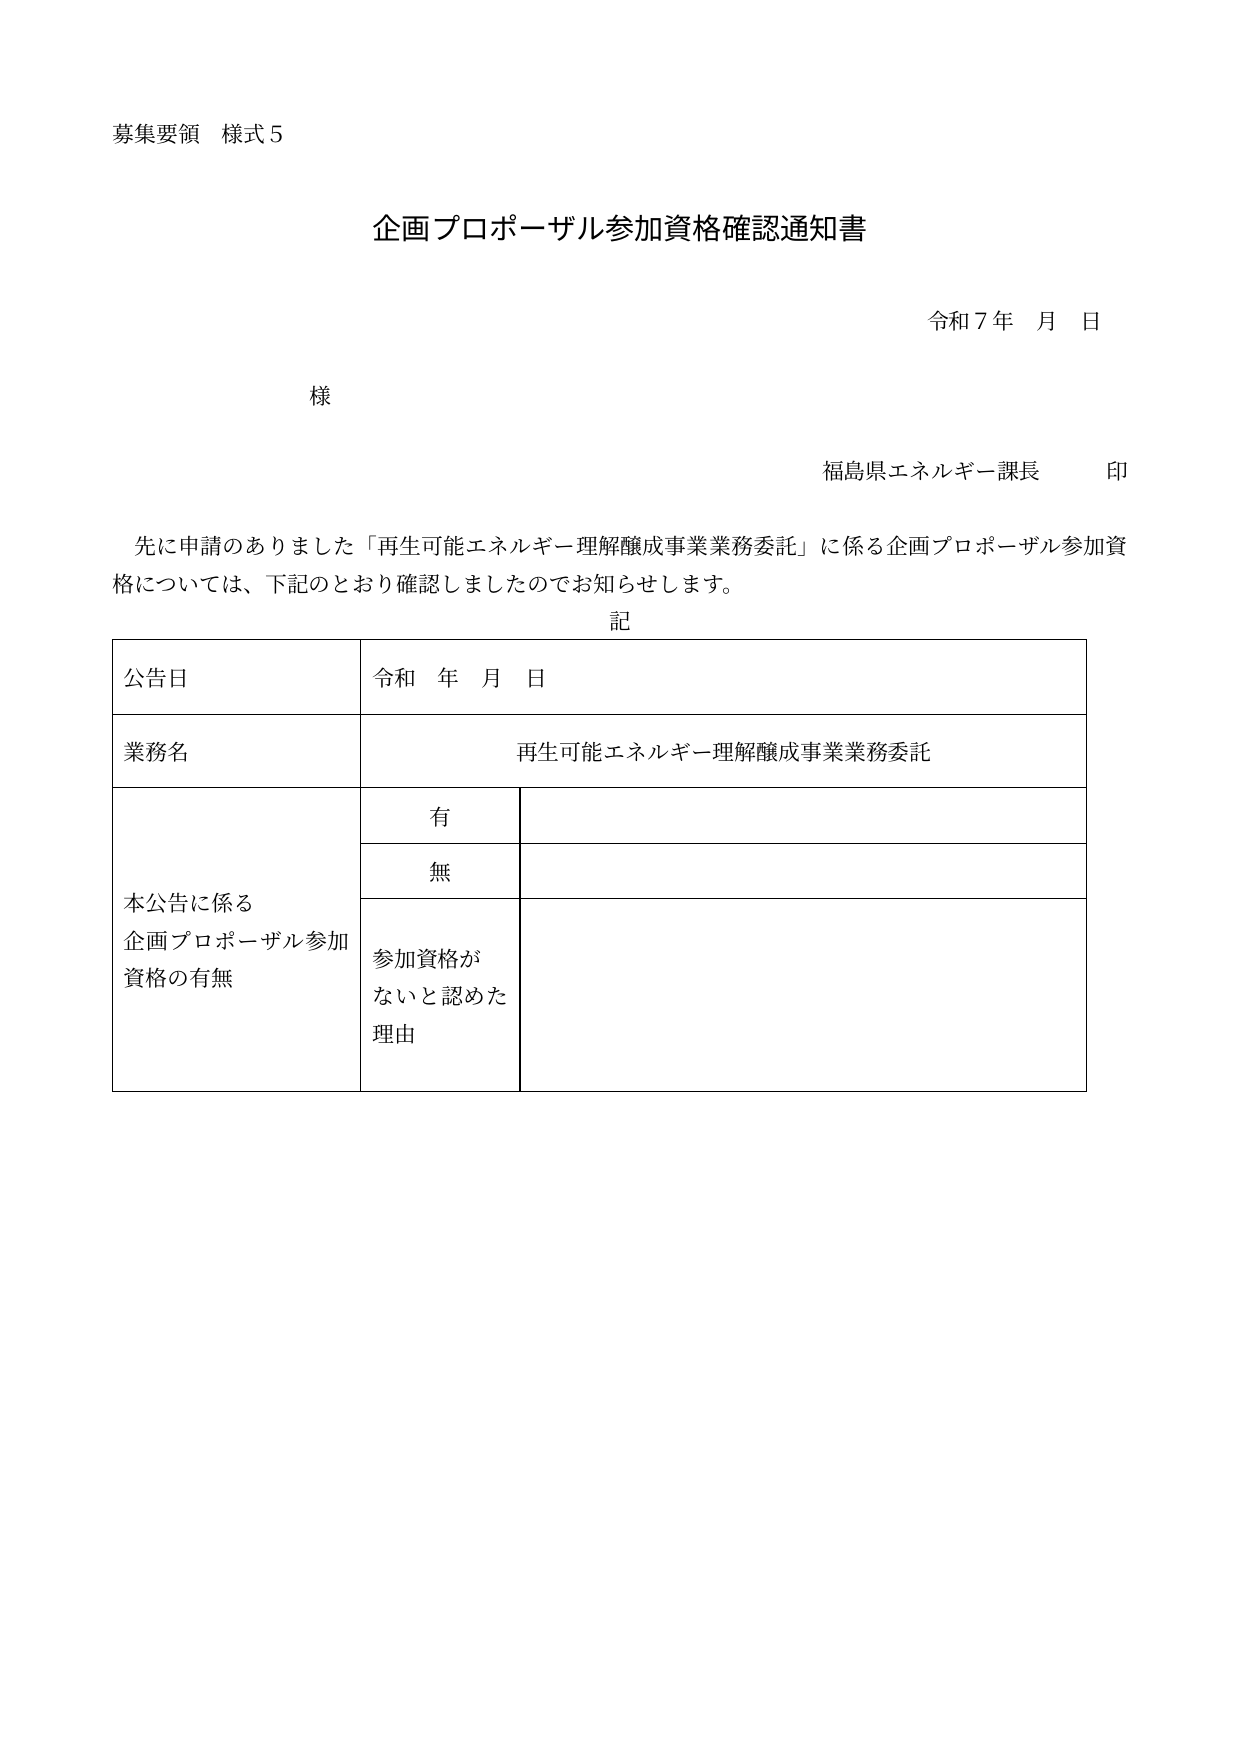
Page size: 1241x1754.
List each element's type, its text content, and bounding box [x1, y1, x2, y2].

text 様 [112, 377, 1128, 414]
text 先に申請のありました「再生可能エネルギー理解醸成事業業務委託」に係る企画プロポーザル参加資格については、下記のとおり確認しましたのでお知らせします。 [112, 527, 1128, 602]
text 令和７年 月 日 [112, 302, 1102, 339]
table_cell 本公告に係る 企画プロポーザル参加資格の有無 [113, 788, 360, 1091]
text 記 [112, 602, 1128, 639]
table_cell 無 [361, 844, 519, 898]
table_cell 有 [361, 788, 519, 843]
table_cell 業務名 [113, 715, 360, 787]
table_header 公告日 [113, 640, 360, 713]
text 募集要領 様式５ [112, 114, 1128, 152]
table_cell 再生可能エネルギー理解醸成事業業務委託 [361, 715, 1086, 787]
text 福島県エネルギー課長 印 [112, 452, 1128, 489]
table_cell [521, 844, 1086, 898]
table_cell [521, 899, 1086, 1091]
table_cell [521, 788, 1086, 843]
text 企画プロポーザル参加資格確認通知書 [112, 189, 1128, 264]
table_header 令和 年 月 日 [361, 640, 1086, 713]
table_cell 参加資格が ないと認めた理由 [361, 899, 519, 1091]
